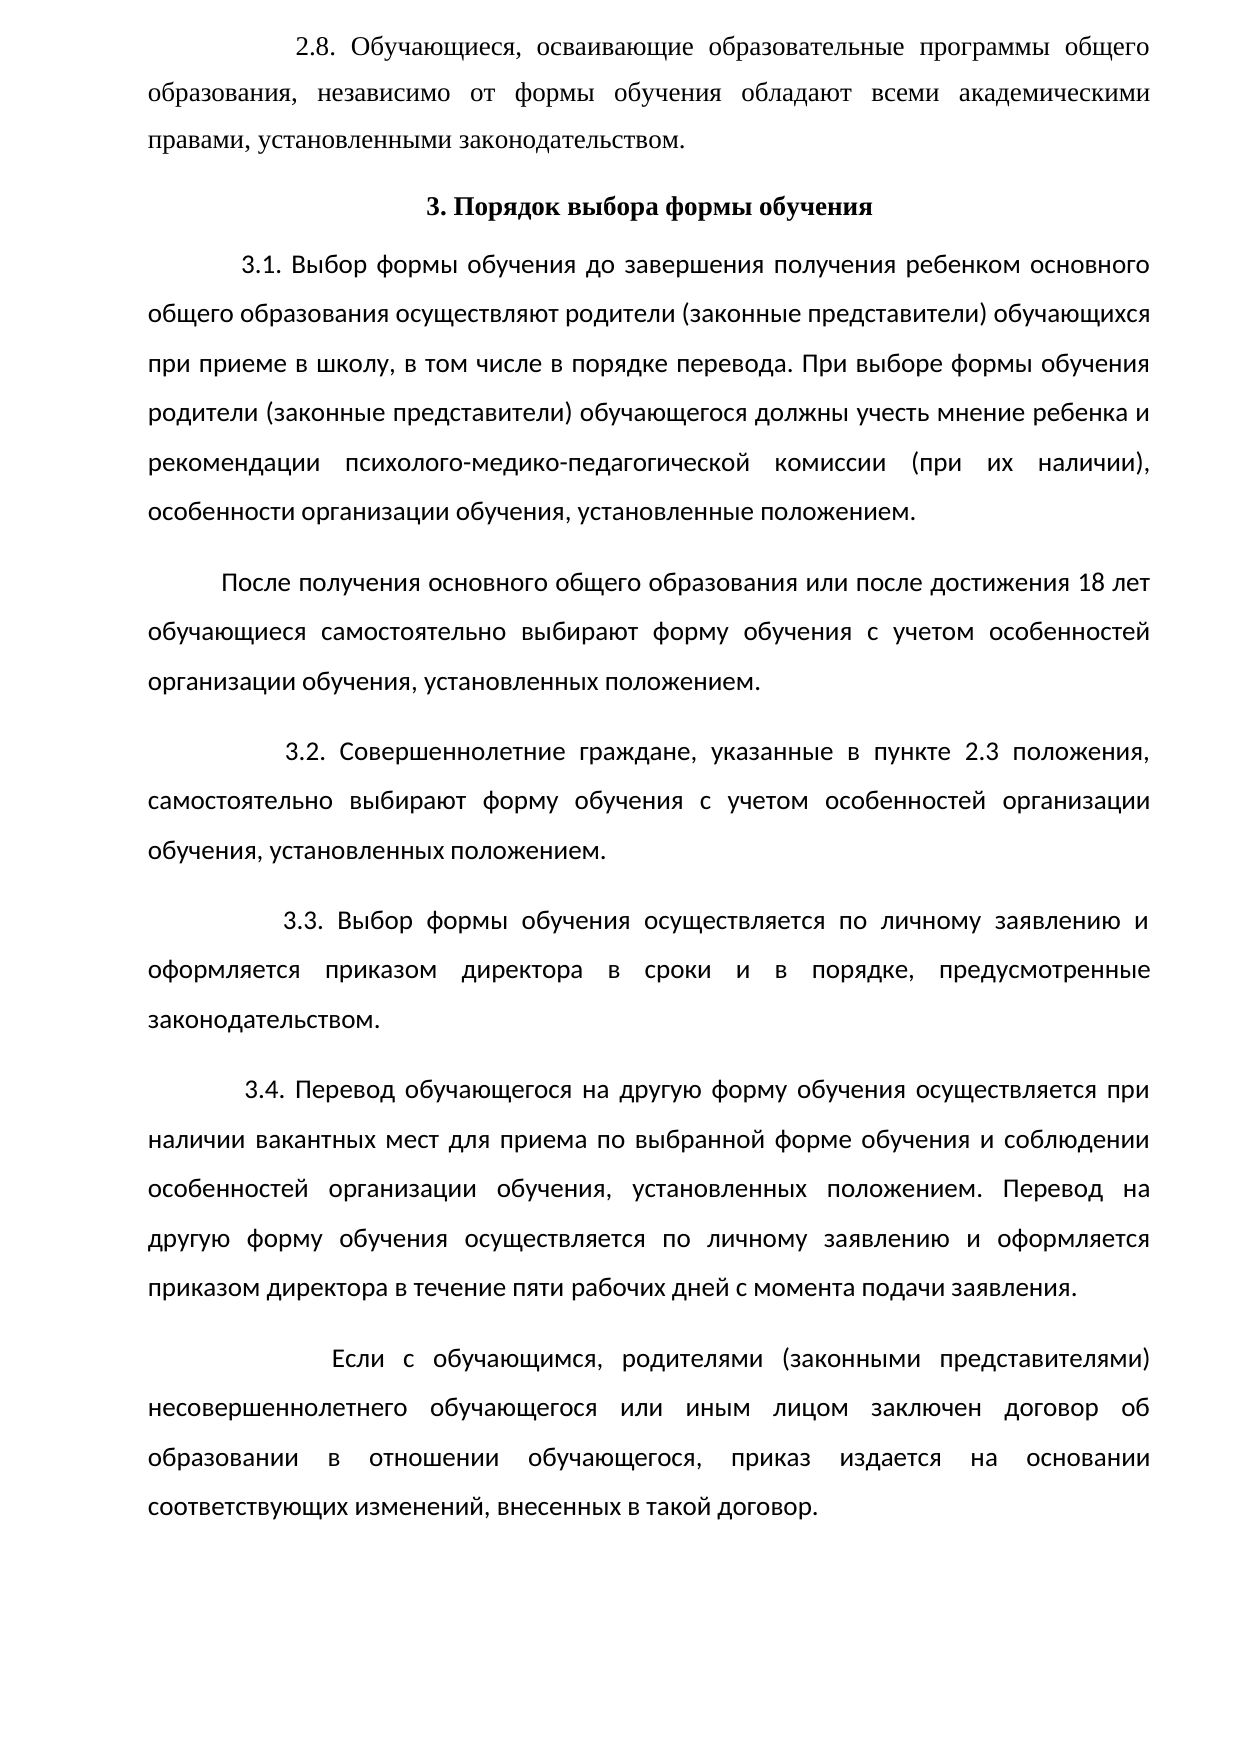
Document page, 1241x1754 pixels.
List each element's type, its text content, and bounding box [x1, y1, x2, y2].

text 3.2. Совершеннолетние граждане, указанные в пункте 2.3 положения, самостоятельно выбирают форму обучения с учетом особенностей организации обучения, установленных положением. [148, 734, 1152, 866]
text 2.8. Обучающиеся, осваивающие образовательные программы общего образования, независимо от формы обучения обладают всеми академическими правами, установленными законодательством. [148, 29, 1152, 154]
text После получения основного общего образования или после достижения 18 лет обучающиеся самостоятельно выбирают форму обучения с учетом особенностей организации обучения, установленных положением. [148, 565, 1152, 697]
text 3. Порядок выбора формы обучения [148, 190, 1152, 222]
text 3.4. Перевод обучающегося на другую форму обучения осуществляется при наличии вакантных мест для приема по выбранной форме обучения и соблюдении особенностей организации обучения, установленных положением. Перевод на другую форму обучения осуществляется по личному заявлению и оформляется приказом директора в течение пяти рабочих дней с момента подачи заявления. [148, 1072, 1152, 1303]
text 3.1. Выбор формы обучения до завершения получения ребенком основного общего образования осуществляют родители (законные представители) обучающихся при приеме в школу, в том числе в порядке перевода. При выборе формы обучения родители (законные представители) обучающегося должны учесть мнение ребенка и рекомендации психолого-медико-педагогической комиссии (при их наличии), особенности организации обучения, установленные положением. [148, 247, 1152, 527]
text 3.3. Выбор формы обучения осуществляется по личному заявлению и оформляется приказом директора в сроки и в порядке, предусмотренные законодательством. [148, 903, 1152, 1035]
text Если с обучающимся, родителями (законными представителями) несовершеннолетнего обучающегося или иным лицом заключен договор об образовании в отношении обучающегося, приказ издается на основании соответствующих изменений, внесенных в такой договор. [148, 1341, 1152, 1522]
